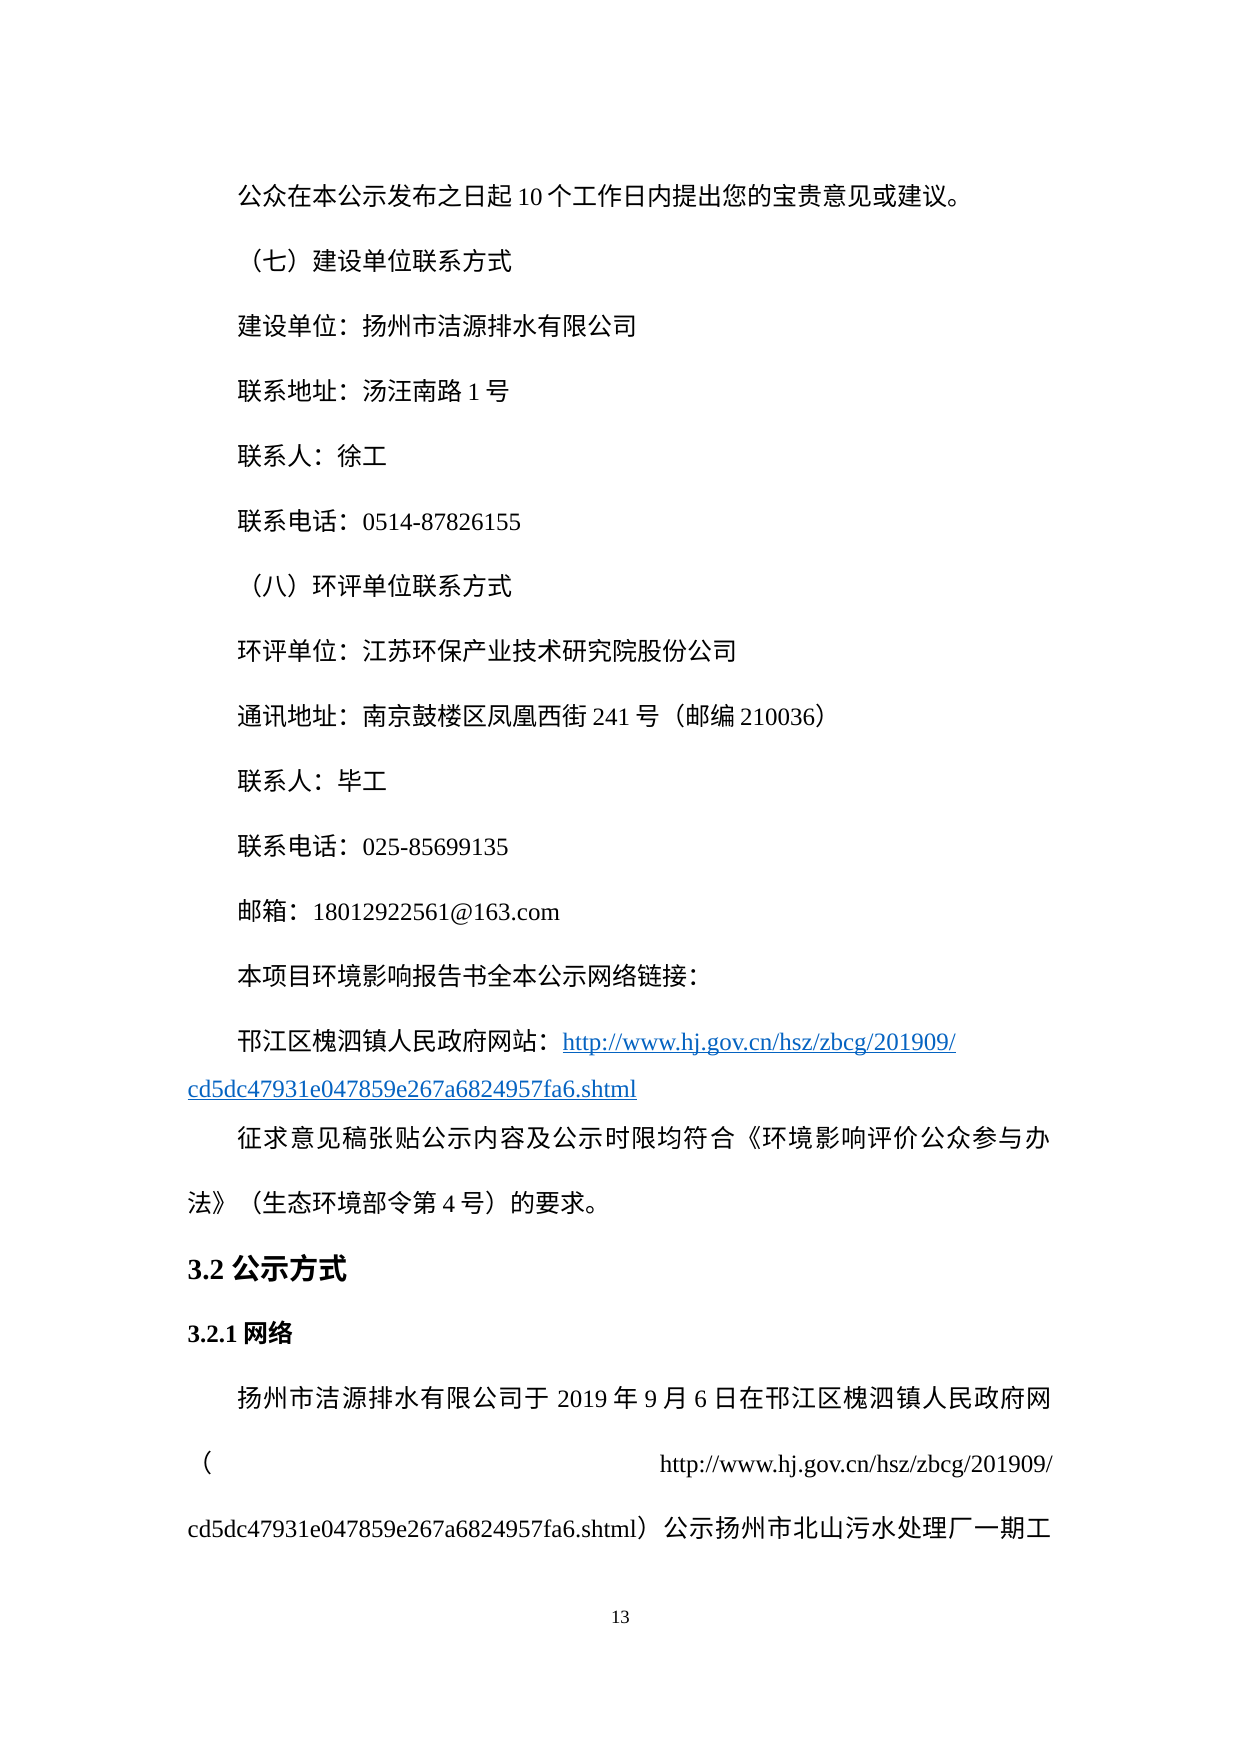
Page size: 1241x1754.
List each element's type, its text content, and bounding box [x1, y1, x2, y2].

text 联系电话：0514-87826155 [187, 487, 1053, 552]
text 邗江区槐泗镇人民政府网站：http://www.hj.gov.cn/hsz/zbcg/201909/cd5dc47931e047859e267a6824957fa6.shtml [187, 1007, 1053, 1104]
text 联系地址：汤汪南路1号 [187, 357, 1053, 422]
text 通讯地址：南京鼓楼区凤凰西街241号（邮编210036） [187, 682, 1053, 747]
text （八）环评单位联系方式 [187, 552, 1053, 617]
text 环评单位：江苏环保产业技术研究院股份公司 [187, 617, 1053, 682]
text （七）建设单位联系方式 [187, 227, 1053, 292]
text 联系人：毕工 [187, 747, 1053, 812]
text 建设单位：扬州市洁源排水有限公司 [187, 292, 1053, 357]
text 3.2 公示方式 [187, 1234, 1053, 1299]
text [187, 1364, 1053, 1559]
text 联系人：徐工 [187, 422, 1053, 487]
text 3.2.1 网络 [187, 1299, 1053, 1364]
text 联系电话：025-85699135 [187, 812, 1053, 877]
text 本项目环境影响报告书全本公示网络链接： [187, 942, 1053, 1007]
text 征求意见稿张贴公示内容及公示时限均符合《环境影响评价公众参与办法》（生态环境部令第4号）的要求。 [187, 1104, 1053, 1234]
text 公众在本公示发布之日起10个工作日内提出您的宝贵意见或建议。 [187, 162, 1053, 227]
text 邮箱：18012922561@163.com [187, 877, 1053, 942]
